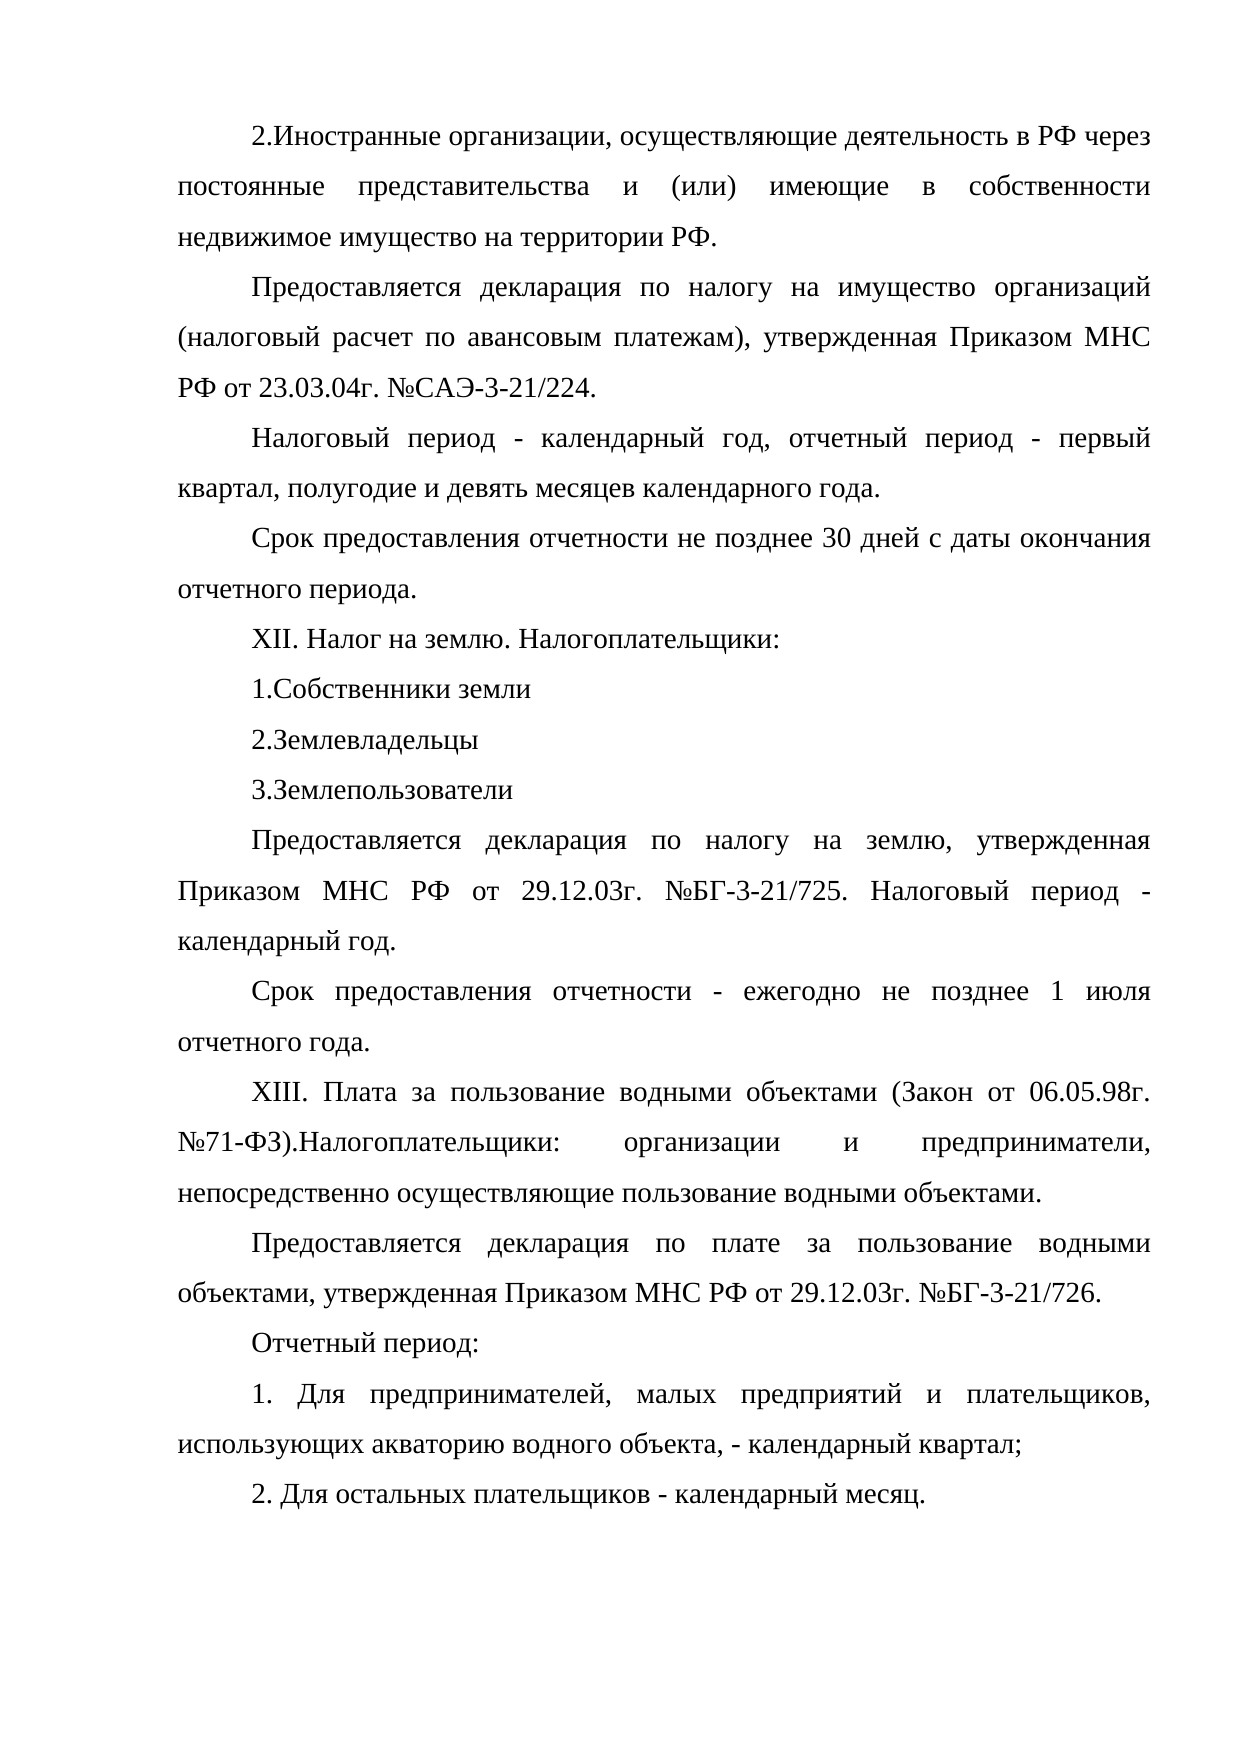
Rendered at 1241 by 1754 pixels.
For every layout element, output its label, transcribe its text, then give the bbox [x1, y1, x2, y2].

text Отчетный период: [177, 1326, 1152, 1359]
text Предоставляется декларация по плате за пользование водными объектами, утвержденная Приказом МНС РФ от 29.12.03г. №БГ-3-21/726. [177, 1225, 1152, 1309]
text 3.Землепользователи [177, 772, 1152, 806]
text 2.Землевладельцы [177, 722, 1152, 755]
text Предоставляется декларация по налогу на землю, утвержденная Приказом МНС РФ от 29.12.03г. №БГ-3-21/725. Налоговый период - календарный год. [177, 822, 1152, 957]
text XII. Налог на землю. Налогоплательщики: [177, 621, 1152, 655]
text Срок предоставления отчетности - ежегодно не позднее 1 июля отчетного года. [177, 973, 1152, 1057]
text 1. Для предпринимателей, малых предприятий и плательщиков, использующих акваторию водного объекта, - календарный квартал; [177, 1376, 1152, 1460]
text Предоставляется декларация по налогу на имущество организаций (налоговый расчет по авансовым платежам), утвержденная Приказом МНС РФ от 23.03.04г. №САЭ-3-21/224. [177, 269, 1152, 403]
text 2. Для остальных плательщиков - календарный месяц. [177, 1477, 1152, 1510]
text XIII. Плата за пользование водными объектами (Закон от 06.05.98г. №71-ФЗ).Налогоплательщики: организации и предприниматели, непосредственно осуществляющие пользование водными объектами. [177, 1074, 1152, 1208]
text 2.Иностранные организации, осуществляющие деятельность в РФ через постоянные представительства и (или) имеющие в собственности недвижимое имущество на территории РФ. [177, 118, 1152, 252]
text Срок предоставления отчетности не позднее 30 дней с даты окончания отчетного периода. [177, 521, 1152, 604]
text Налоговый период - календарный год, отчетный период - первый квартал, полугодие и девять месяцев календарного года. [177, 420, 1152, 504]
text 1.Собственники земли [177, 672, 1152, 705]
